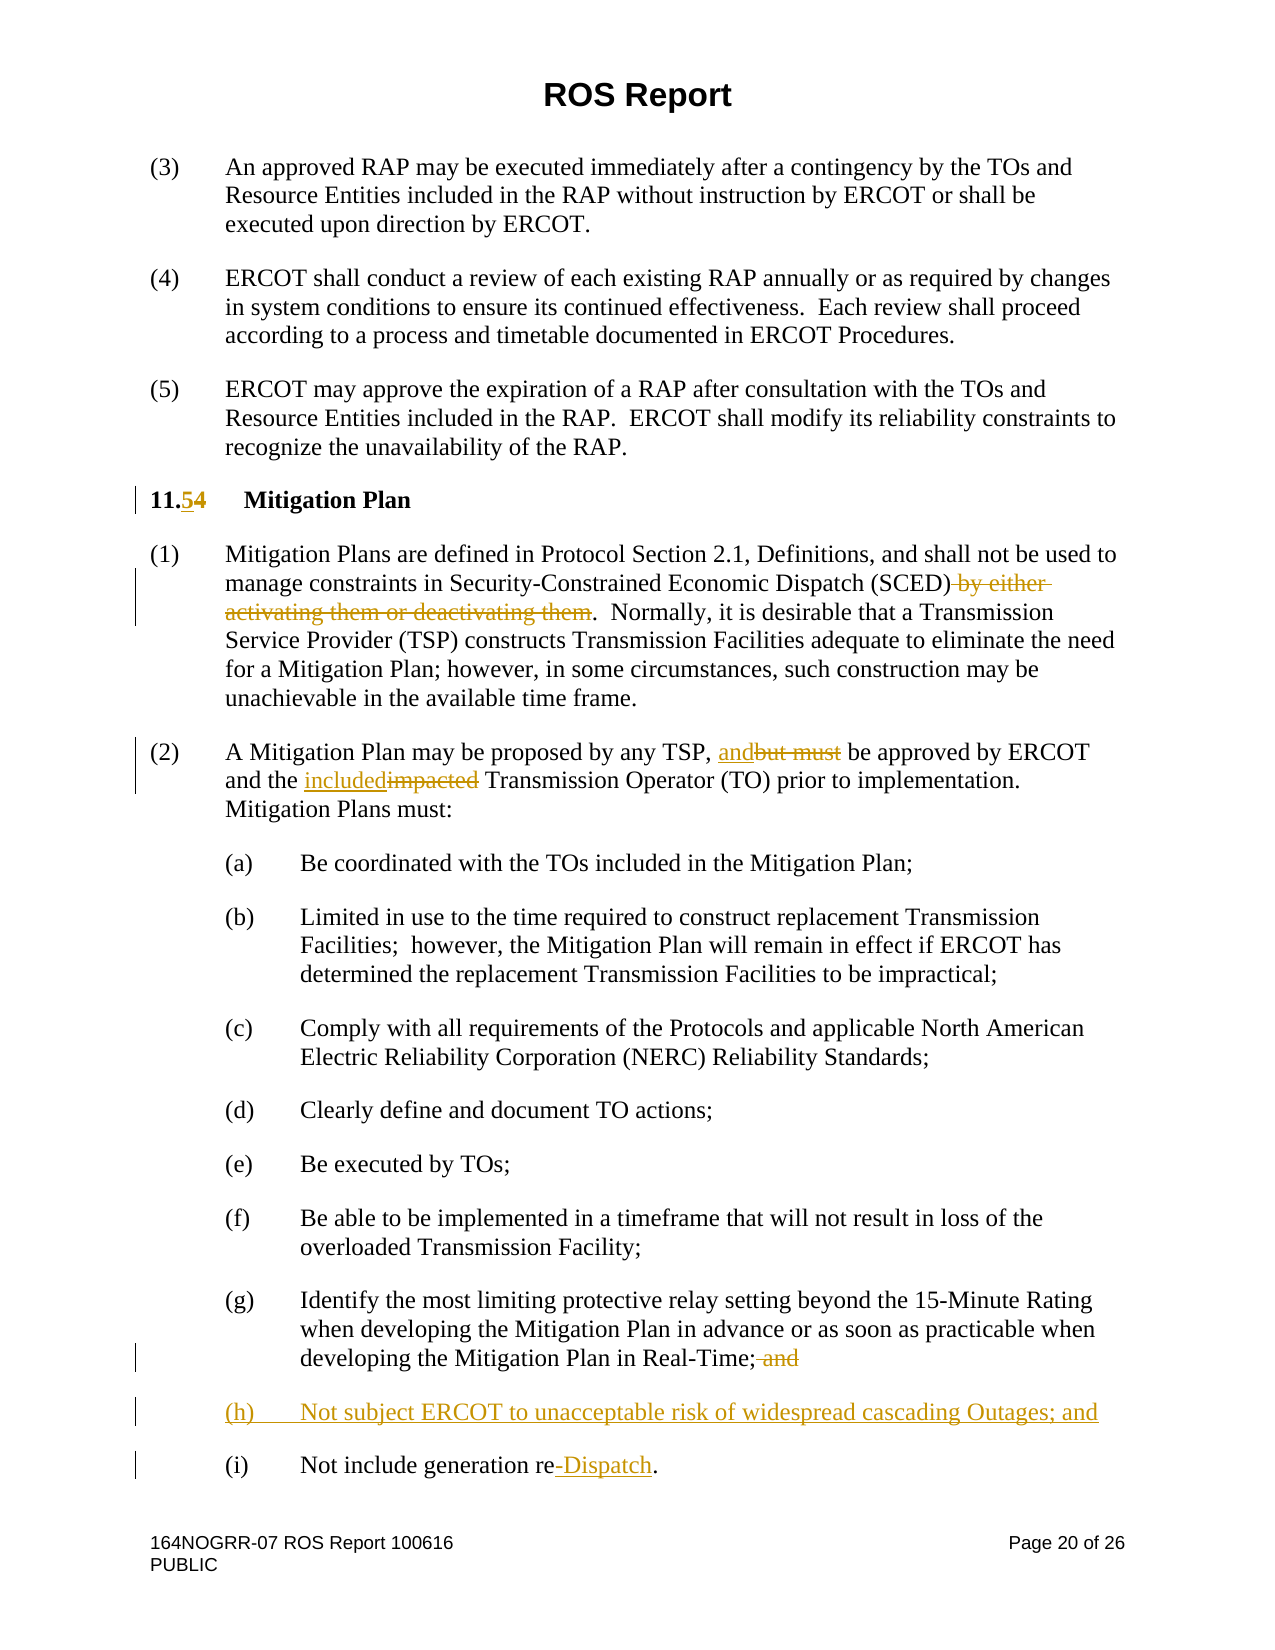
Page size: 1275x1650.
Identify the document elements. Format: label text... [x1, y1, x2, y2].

text (1) Mitigation Plans are defined in Protocol Section 2.1, Definitions, and shall not be used to manage constraints in Security-Constrained Economic Dispatch (SCED). Normally, it is desirable that a Transmission Service Provider (TSP) constructs Transmission Facilities adequate to eliminate the need for a Mitigation Plan; however, in some circumstances, such construction may be unachievable in the available time frame. [150, 539, 1125, 712]
text (2) A Mitigation Plan may be proposed by any TSP, be approved by ERCOT and the Transmission Operator (TO) prior to implementation. Mitigation Plans must: [150, 737, 1125, 823]
text (e) Be executed by TOs; [225, 1149, 1125, 1178]
text (b) Limited in use to the time required to construct replacement Transmission Facilities; however, the Mitigation Plan will remain in effect if ERCOT has determined the replacement Transmission Facilities to be impractical; [225, 902, 1125, 988]
text (c) Comply with all requirements of the Protocols and applicable North American Electric Reliability Corporation (NERC) Reliability Standards; [225, 1013, 1125, 1071]
text (5) ERCOT may approve the expiration of a RAP after consultation with the TOs and Resource Entities included in the RAP. ERCOT shall modify its reliability constraints to recognize the unavailability of the RAP. [150, 374, 1125, 461]
text (i) Not include generation re. [225, 1451, 1125, 1479]
text (4) ERCOT shall conduct a review of each existing RAP annually or as required by changes in system conditions to ensure its continued effectiveness. Each review shall proceed according to a process and timetable documented in ERCOT Procedures. [150, 263, 1125, 349]
text 11. Mitigation Plan [150, 486, 1125, 514]
text (g) Identify the most limiting protective relay setting beyond the 15-Minute Rating when developing the Mitigation Plan in advance or as soon as practicable when developing the Mitigation Plan in Real-Time; [225, 1286, 1125, 1372]
text (f) Be able to be implemented in a timeframe that will not result in loss of the overloaded Transmission Facility; [225, 1203, 1125, 1261]
text (a) Be coordinated with the TOs included in the Mitigation Plan; [225, 848, 1125, 877]
text (3) An approved RAP may be executed immediately after a contingency by the TOs and Resource Entities included in the RAP without instruction by ERCOT or shall be executed upon direction by ERCOT. [150, 152, 1125, 238]
text (d) Clearly define and document TO actions; [225, 1096, 1125, 1124]
